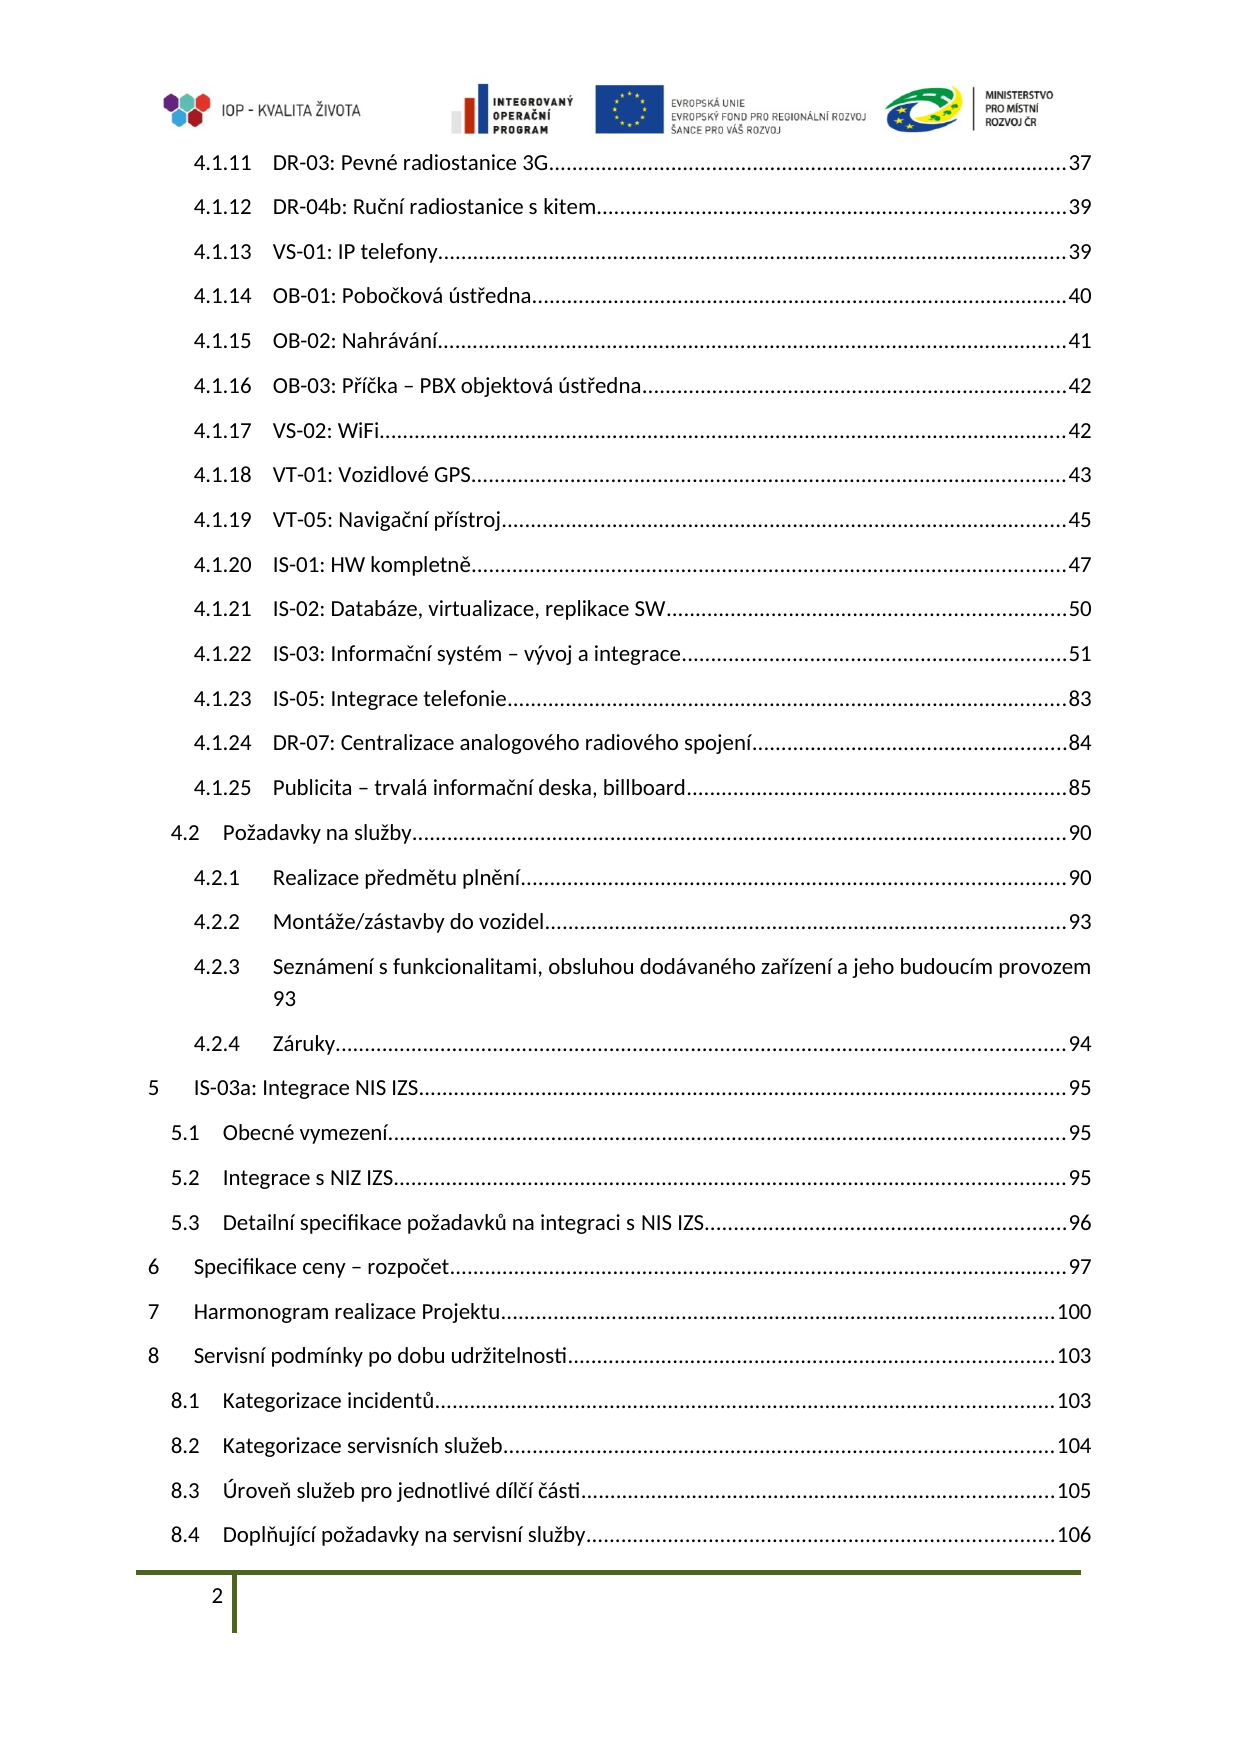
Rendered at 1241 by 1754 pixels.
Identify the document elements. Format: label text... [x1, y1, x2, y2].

text 4.2.3 Seznámení s funkcionalitami, obsluhou dodávaného zařízení a jeho budoucím provozem 93 [193, 952, 1093, 1012]
text 4.1.14 OB-01: Pobočková ústředna 40 [193, 282, 1093, 310]
text 4.1.12 DR-04b: Ruční radiostanice s kitem 39 [193, 192, 1093, 220]
text 5.2 Integrace s NIZ IZS 95 [171, 1163, 1093, 1191]
text 4.1.19 VT-05: Navigační přístroj 45 [193, 505, 1093, 533]
text 4.1.25 Publicita – trvalá informační deska, billboard 85 [193, 773, 1093, 801]
text 4.1.23 IS-05: Integrace telefonie 83 [193, 684, 1093, 712]
text 5 IS-03a: Integrace NIS IZS 95 [148, 1073, 1093, 1102]
text 4.1.21 IS-02: Databáze, virtualizace, replikace SW 50 [193, 594, 1093, 622]
text 4.1.17 VS-02: WiFi 42 [193, 416, 1093, 444]
text 4.1.18 VT-01: Vozidlové GPS 43 [193, 460, 1093, 488]
text 4.2.2 Montáže/zástavby do vozidel 93 [193, 907, 1093, 935]
text 4.2.1 Realizace předmětu plnění 90 [193, 863, 1093, 891]
text 8.4 Doplňující požadavky na servisní služby 106 [171, 1520, 1093, 1548]
text 4.1.16 OB-03: Příčka – PBX objektová ústředna 42 [193, 371, 1093, 399]
text 4.1.13 VS-01: IP telefony 39 [193, 237, 1093, 265]
text 8.2 Kategorizace servisních služeb 104 [171, 1431, 1093, 1459]
text 5.1 Obecné vymezení 95 [171, 1118, 1093, 1146]
text 4.1.24 DR-07: Centralizace analogového radiového spojení 84 [193, 728, 1093, 757]
text 6 Specifikace ceny – rozpočet 97 [148, 1252, 1093, 1280]
text 4.2.4 Záruky 94 [193, 1029, 1093, 1057]
text 8.1 Kategorizace incidentů 103 [171, 1386, 1093, 1414]
text 4.1.15 OB-02: Nahrávání 41 [193, 326, 1093, 354]
text 8 Servisní podmínky po dobu udržitelnosti 103 [148, 1342, 1093, 1370]
text 4.1.20 IS-01: HW kompletně 47 [193, 550, 1093, 578]
picture [147, 73, 1080, 144]
text 4.1.11 DR-03: Pevné radiostanice 3G 37 [193, 148, 1093, 176]
text 4.2 Požadavky na služby 90 [171, 818, 1093, 846]
text 8.3 Úroveň služeb pro jednotlivé dílčí části 105 [171, 1476, 1093, 1504]
text 7 Harmonogram realizace Projektu 100 [148, 1297, 1093, 1325]
text 5.3 Detailní specifikace požadavků na integraci s NIS IZS 96 [171, 1208, 1093, 1236]
text 4.1.22 IS-03: Informační systém – vývoj a integrace 51 [193, 639, 1093, 667]
